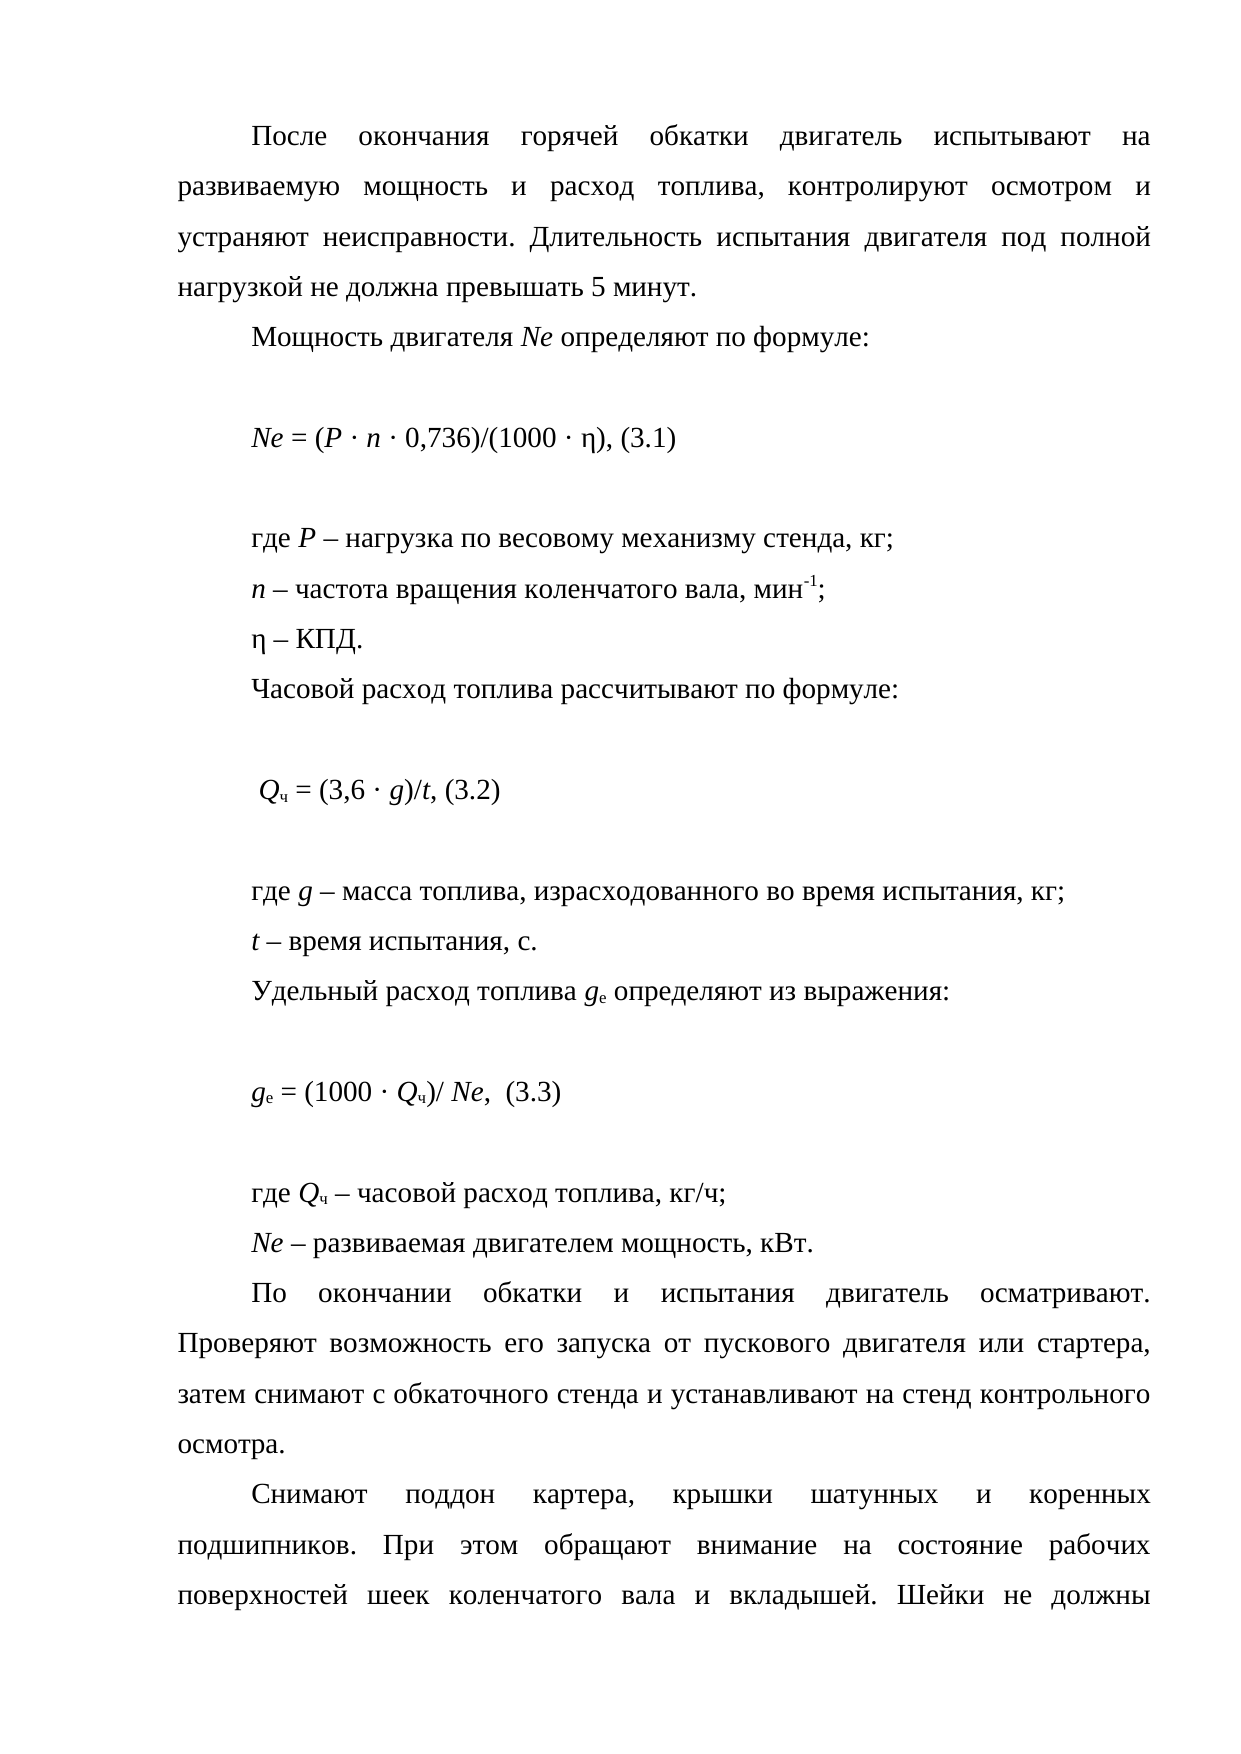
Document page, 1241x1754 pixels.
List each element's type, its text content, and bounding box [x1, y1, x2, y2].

text t – время испытания, с. [177, 923, 1152, 957]
text Qч = (3,6 · g)/t, (3.2) [177, 772, 1152, 806]
text Удельный расход топлива gе определяют из выражения: [177, 973, 1152, 1007]
text где g – масса топлива, израсходованного во время испытания, кг; [177, 873, 1152, 906]
text где Р – нагрузка по весовому механизму стенда, кг; [177, 521, 1152, 554]
text Nе – развиваемая двигателем мощность, кВт. [177, 1225, 1152, 1258]
text gе = (1000 · Qч)/ Nе, (3.3) [177, 1074, 1152, 1108]
text где Qч – часовой расход топлива, кг/ч; [177, 1175, 1152, 1208]
text η – КПД. [177, 621, 1152, 655]
text Nе = (Р · n · 0,736)/(1000 · η), (3.1) [177, 420, 1152, 453]
text n – частота вращения коленчатого вала, мин-1; [177, 571, 1152, 604]
text Мощность двигателя Nе определяют по формуле: [177, 319, 1152, 353]
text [177, 1477, 1152, 1611]
text По окончании обкатки и испытания двигатель осматривают. Проверяют возможность его запуска от пускового двигателя или стартера, затем снимают с обкаточного стенда и устанавливают на стенд контрольного осмотра. [177, 1275, 1152, 1460]
text После окончания горячей обкатки двигатель испытывают на развиваемую мощность и расход топлива, контролируют осмотром и устраняют неисправности. Длительность испытания двигателя под полной нагрузкой не должна превышать 5 минут. [177, 118, 1152, 303]
text Часовой расход топлива рассчитывают по формуле: [177, 672, 1152, 705]
